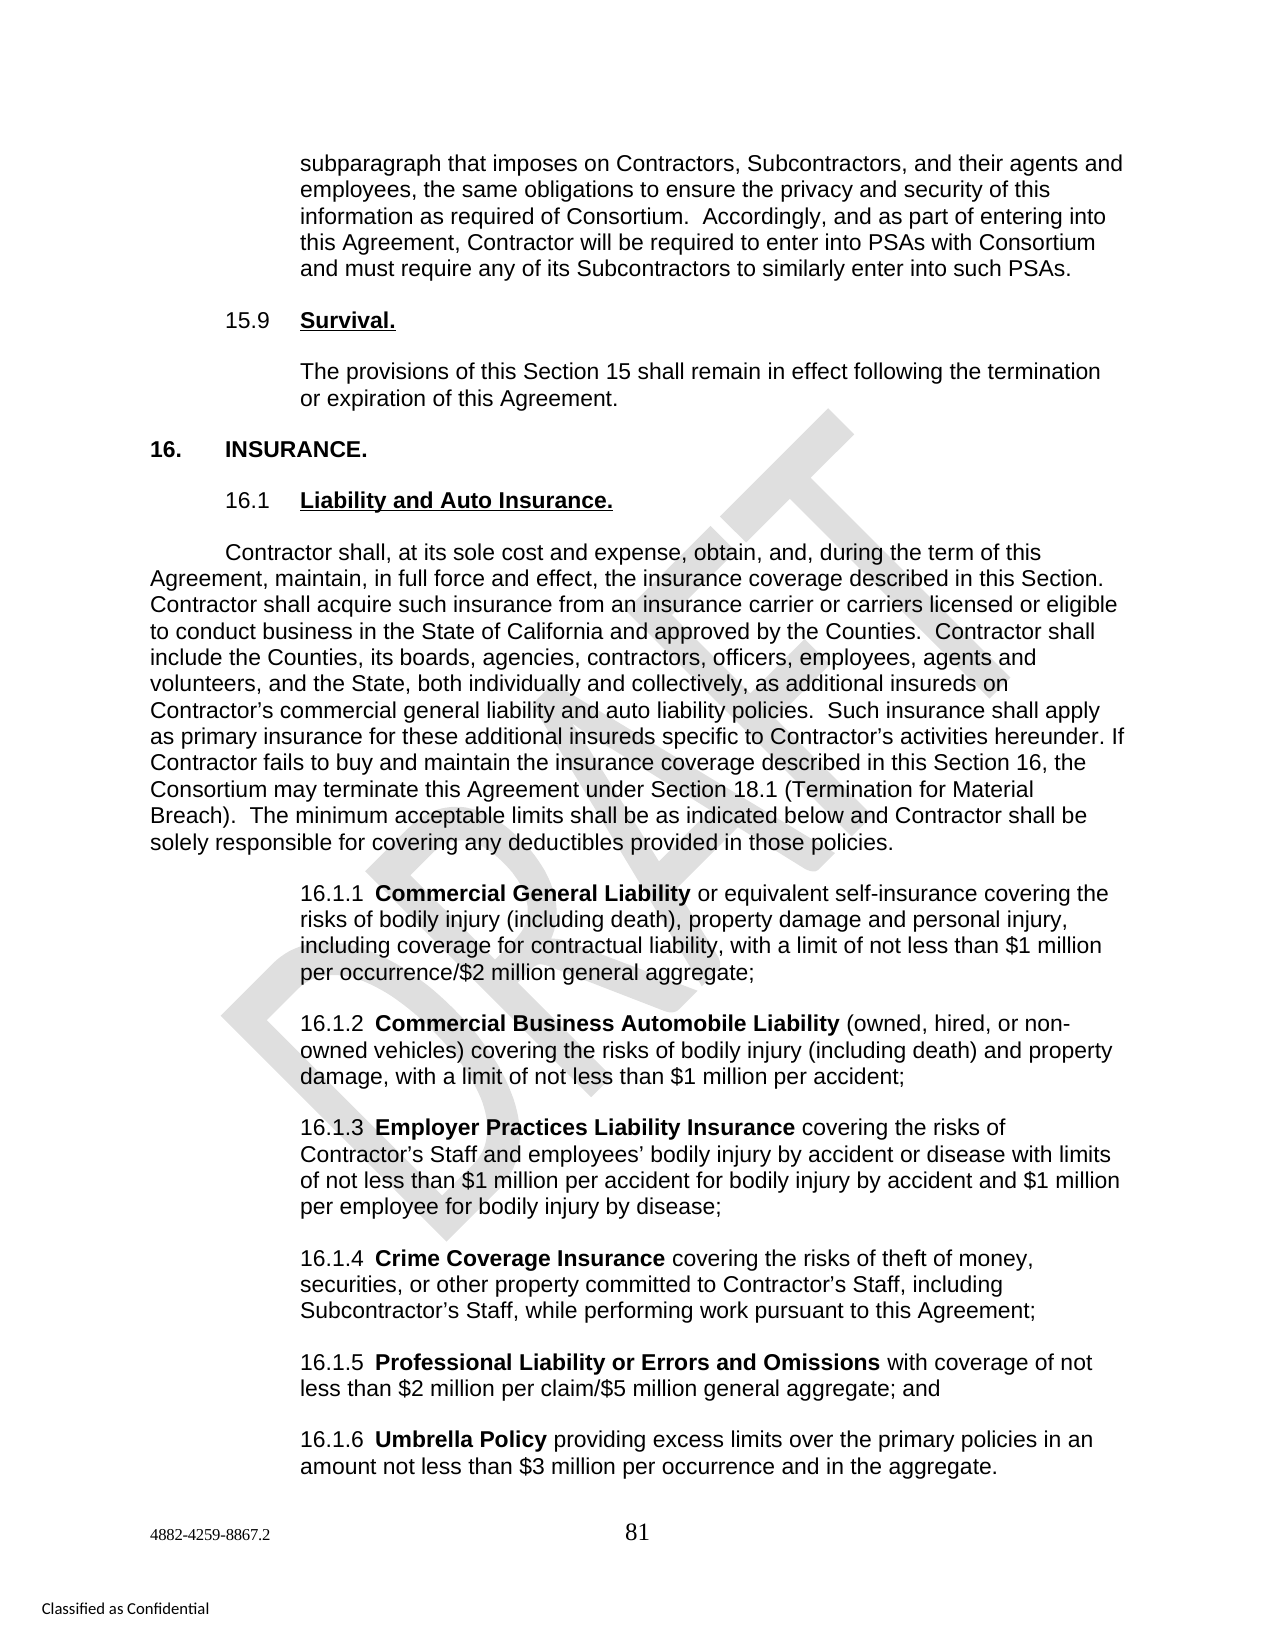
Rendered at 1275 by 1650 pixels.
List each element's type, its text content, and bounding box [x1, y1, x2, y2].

text Crime Coverage Insurance covering the risks of theft of money, securities, or other property committed to Contractor’s Staff, including Subcontractor’s Staff, while performing work pursuant to this Agreement; [300, 1245, 1125, 1324]
text Contractor shall, at its sole cost and expense, obtain, and, during the term of this Agreement, maintain, in full force and effect, the insurance coverage described in this Section. Contractor shall acquire such insurance from an insurance carrier or carriers licensed or eligible to conduct business in the State of California and approved by the Counties. Contractor shall include the Counties, its boards, agencies, contractors, officers, employees, agents and volunteers, and the State, both individually and collectively, as additional insureds on Contractor’s commercial general liability and auto liability policies. Such insurance shall apply as primary insurance for these additional insureds specific to Contractor’s activities hereunder. If Contractor fails to buy and maintain the insurance coverage described in this Section 16, the Consortium may terminate this Agreement under Section 18.1 (Termination for Material Breach). The minimum acceptable limits shall be as indicated below and Contractor shall be solely responsible for covering any deductibles provided in those policies. [150, 538, 1125, 855]
text Employer Practices Liability Insurance covering the risks of Contractor’s Staff and employees’ bodily injury by accident or disease with limits of not less than $1 million per accident for bodily injury by accident and $1 million per employee for bodily injury by disease; [300, 1114, 1125, 1220]
text Commercial Business Automobile Liability (owned, hired, or non-owned vehicles) covering the risks of bodily injury (including death) and property damage, with a limit of not less than $1 million per accident; [300, 1010, 1125, 1089]
text Commercial General Liability or equivalent self-insurance covering the risks of bodily injury (including death), property damage and personal injury, including coverage for contractual liability, with a limit of not less than $1 million per occurrence/$2 million general aggregate; [300, 880, 1125, 985]
text Umbrella Policy providing excess limits over the primary policies in an amount not less than $3 million per occurrence and in the aggregate. [300, 1426, 1125, 1479]
text INSURANCE. [150, 436, 1125, 462]
text The provisions of this Section 15 shall remain in effect following the termination or expiration of this Agreement. [300, 358, 1125, 411]
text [300, 150, 1125, 282]
text Survival. [225, 307, 1125, 333]
text Professional Liability or Errors and Omissions with coverage of not less than $2 million per claim/$5 million general aggregate; and [300, 1349, 1125, 1401]
text Liability and Auto Insurance. [225, 487, 1125, 513]
